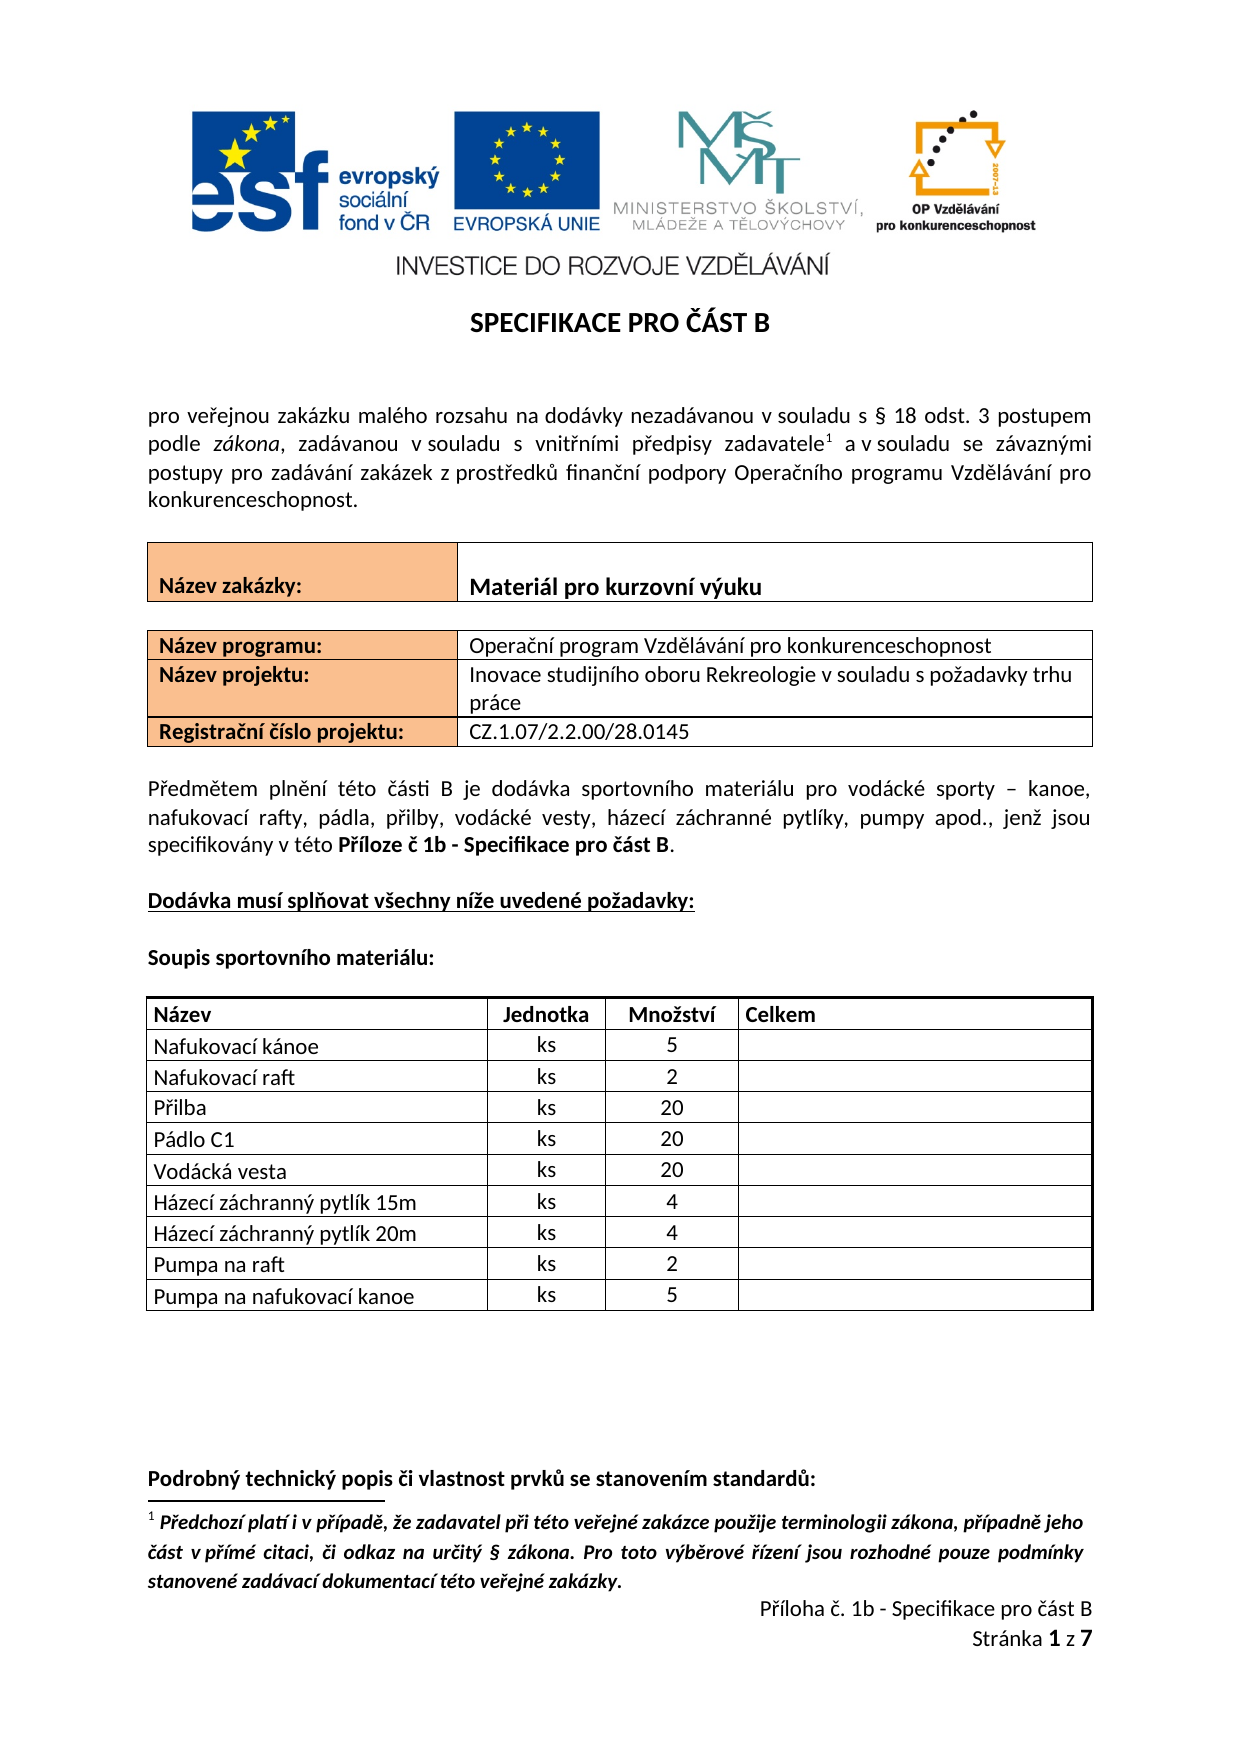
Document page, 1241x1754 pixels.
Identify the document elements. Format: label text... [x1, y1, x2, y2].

table_cell 4 [606, 1217, 738, 1247]
table_cell Přilba [147, 1092, 487, 1122]
table_cell Házecí záchranný pytlík 15m [147, 1186, 487, 1216]
table_cell [739, 1248, 1091, 1278]
table_cell Pádlo C1 [147, 1123, 487, 1153]
table_cell Vodácká vesta [147, 1155, 487, 1185]
table_cell ks [488, 1030, 605, 1060]
table_cell 2 [606, 1248, 738, 1278]
table_cell 5 [606, 1280, 738, 1310]
table_header Celkem [739, 999, 1091, 1028]
table_cell 2 [606, 1061, 738, 1091]
table_cell ks [488, 1280, 605, 1310]
table_header Materiál pro kurzovní výuku [458, 543, 1092, 601]
table_header Název [147, 999, 487, 1028]
table_cell Házecí záchranný pytlík 20m [147, 1217, 487, 1247]
table_cell Registrační číslo projektu: [148, 718, 457, 746]
table_header Množství [606, 999, 738, 1028]
text Předmětem plnění této části B je dodávka sportovního materiálu pro vodácké sporty – kanoe, nafukovací rafty, pádla, přilby, vodácké vesty, házecí záchranné pytlíky, pumpy apod., jenž jsou specifikovány v této Příloze č 1b - Specifikace pro část B. [148, 774, 1093, 859]
table_cell [739, 1186, 1091, 1216]
text Dodávka musí splňovat všechny níže uvedené požadavky: [148, 887, 1093, 915]
table_header Název programu: [148, 631, 457, 659]
table_cell ks [488, 1186, 605, 1216]
table_cell ks [488, 1123, 605, 1153]
table_cell CZ.1.07/2.2.00/28.0145 [458, 718, 1092, 746]
text Podrobný technický popis či vlastnost prvků se stanovením standardů: [148, 1464, 1093, 1492]
table_cell ks [488, 1155, 605, 1185]
table_cell ks [488, 1092, 605, 1122]
table_cell ks [488, 1061, 605, 1091]
table_cell [739, 1030, 1091, 1060]
table_header Jednotka [488, 999, 605, 1028]
table_cell 4 [606, 1186, 738, 1216]
table_cell [739, 1280, 1091, 1310]
table_cell ks [488, 1248, 605, 1278]
table_cell 20 [606, 1092, 738, 1122]
picture [147, 73, 1093, 305]
table_cell [739, 1123, 1091, 1153]
table_cell 20 [606, 1155, 738, 1185]
table_cell Pumpa na raft [147, 1248, 487, 1278]
table_cell Název projektu: [148, 660, 457, 716]
table_cell [739, 1061, 1091, 1091]
table_cell [739, 1092, 1091, 1122]
table_cell 20 [606, 1123, 738, 1153]
table_cell ks [488, 1217, 605, 1247]
table_cell [739, 1217, 1091, 1247]
text pro veřejnou zakázku malého rozsahu na dodávky nezadávanou v souladu s § 18 odst. 3 postupem podle zákona, zadávanou v souladu s vnitřními předpisy zadavatele a v souladu se závaznými postupy pro zadávání zakázek z prostředků finanční podpory Operačního programu Vzdělávání pro konkurenceschopnost. [148, 402, 1093, 514]
text SPECIFIKACE PRO ČÁST B [148, 305, 1093, 340]
table_header Operační program Vzdělávání pro konkurenceschopnost [458, 631, 1092, 659]
table_cell Pumpa na nafukovací kanoe [147, 1280, 487, 1310]
table_cell [739, 1155, 1091, 1185]
table_cell Inovace studijního oboru Rekreologie v souladu s požadavky trhu práce [458, 660, 1092, 716]
table_cell Nafukovací raft [147, 1061, 487, 1091]
table_cell Nafukovací kánoe [147, 1030, 487, 1060]
table_header Název zakázky: [148, 543, 457, 601]
table_cell 5 [606, 1030, 738, 1060]
text Soupis sportovního materiálu: [148, 943, 1093, 971]
